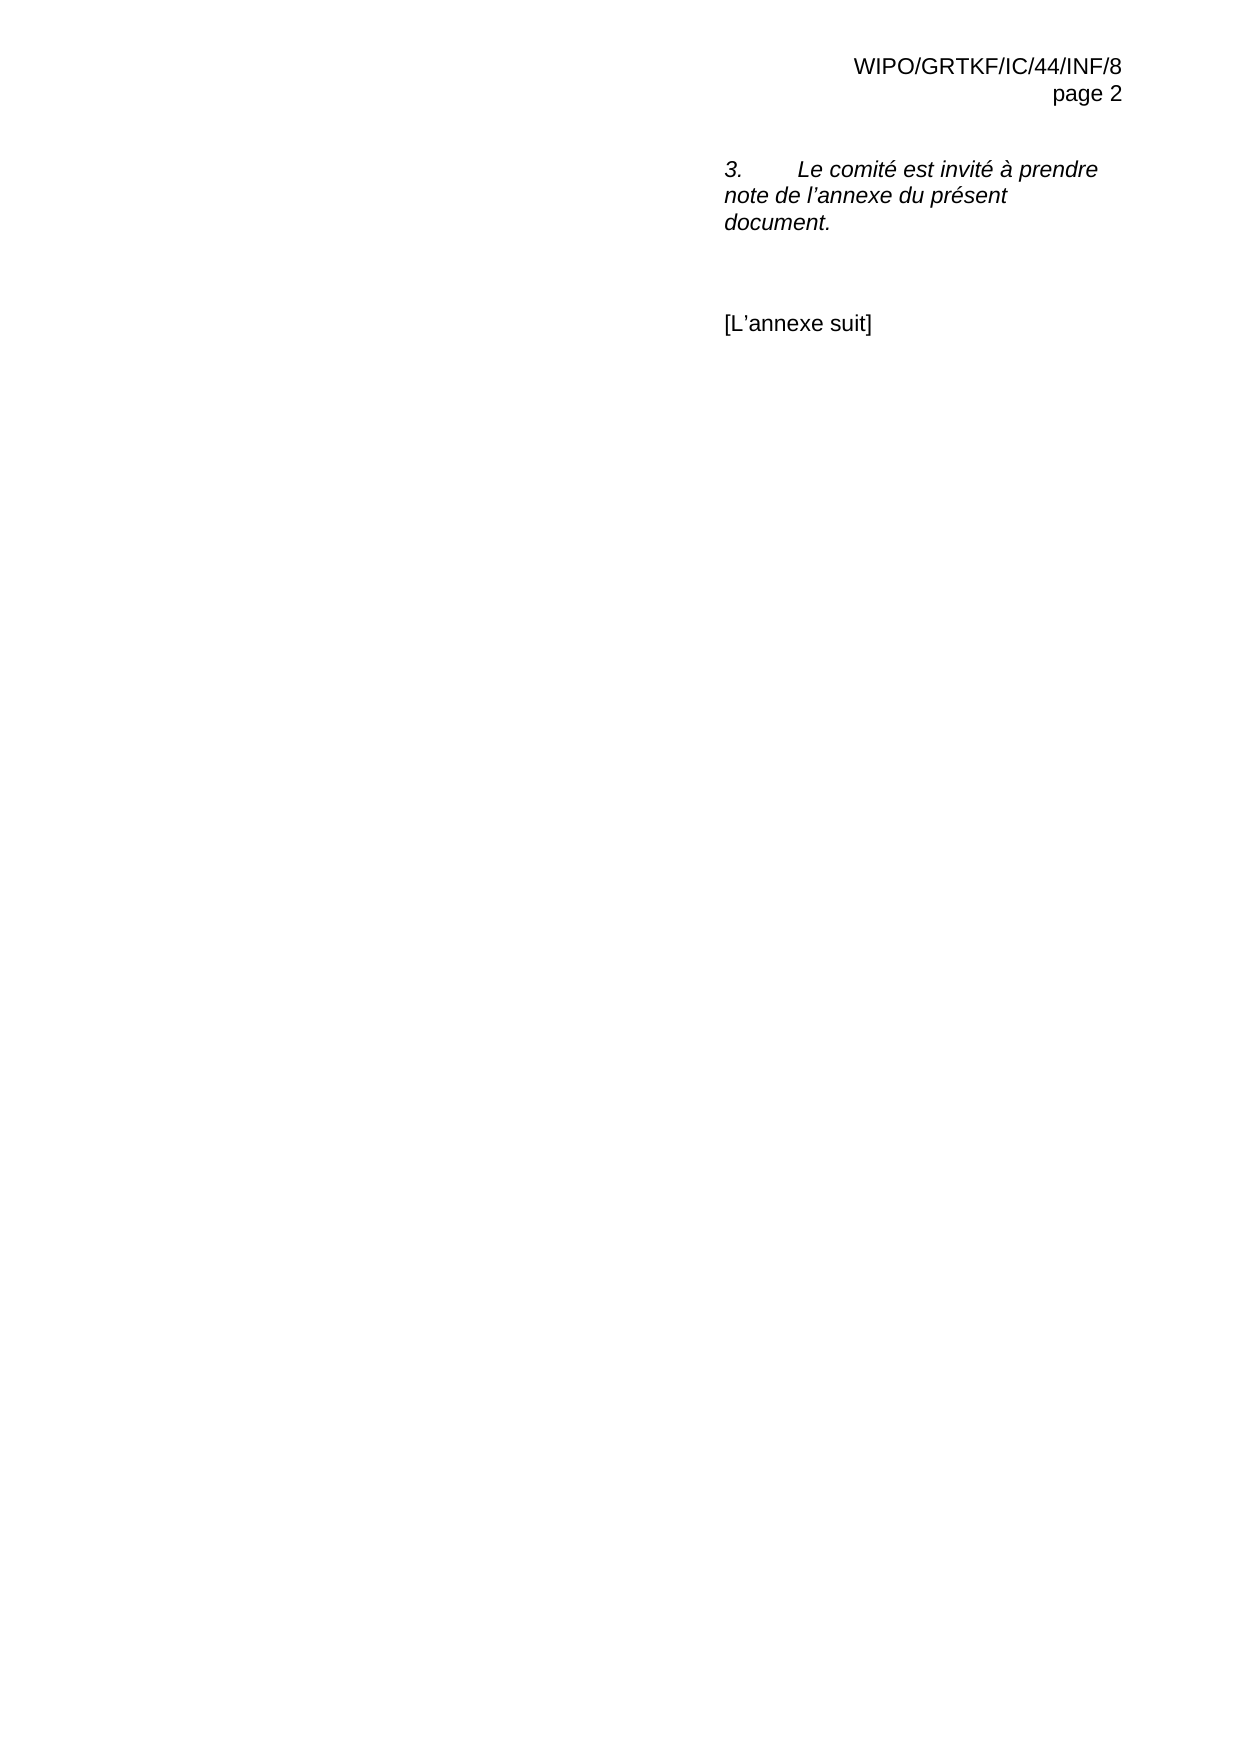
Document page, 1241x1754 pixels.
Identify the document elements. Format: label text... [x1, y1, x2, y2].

list 3. Le comité est invité à prendre note de l’annexe du présent document. [724, 156, 1122, 235]
text [L’annexe suit] [724, 310, 1122, 336]
